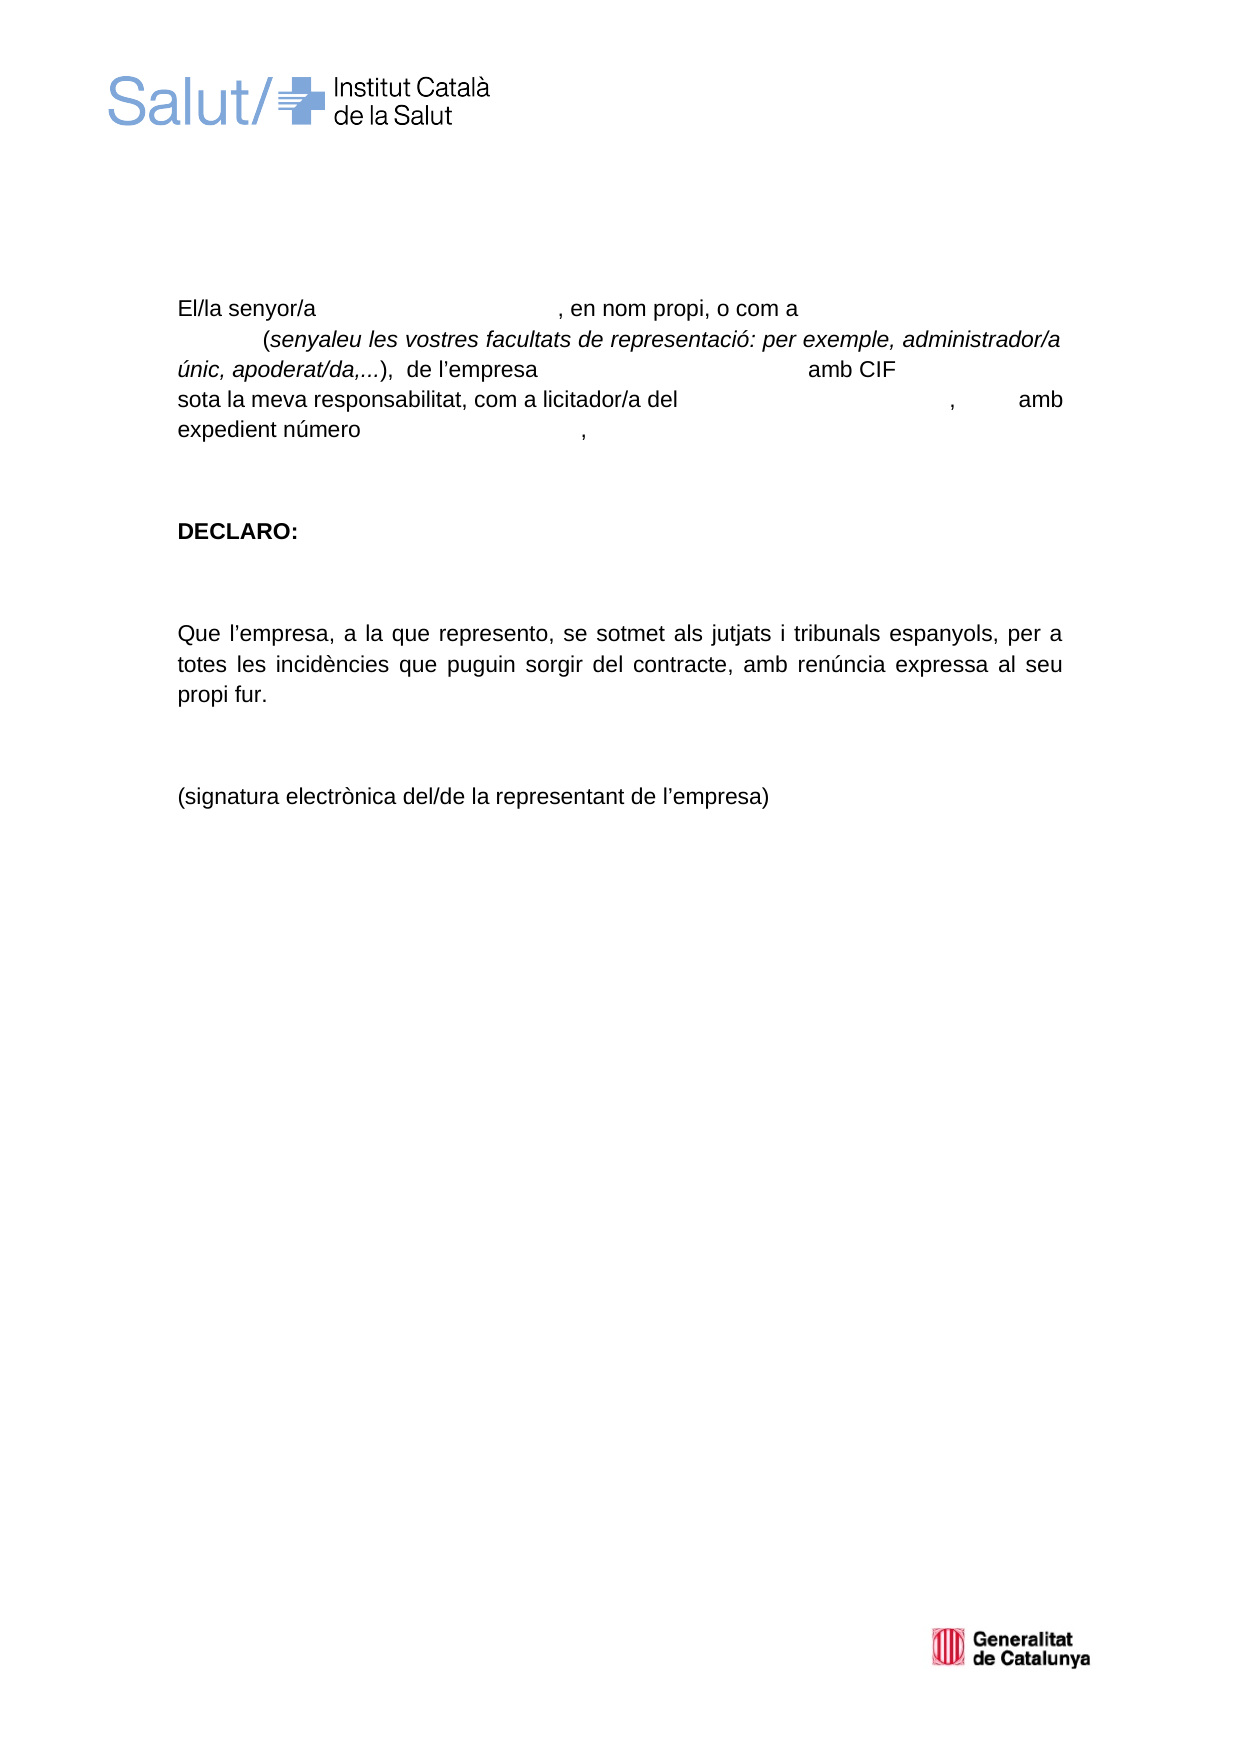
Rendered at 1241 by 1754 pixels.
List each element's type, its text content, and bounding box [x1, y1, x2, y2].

text El/la senyor/a , en nom propi, o com a (senyaleu les vostres facultats de representació: per exemple, administrador/a únic, apoderat/da,...), de l’empresa amb CIF sota la meva responsabilitat, com a licitador/a del , amb expedient número , [177, 295, 1063, 442]
text Que l’empresa, a la que represento, se sotmet als jutjats i tribunals espanyols, per a totes les incidències que puguin sorgir del contracte, amb renúncia expressa al seu propi fur. [177, 620, 1063, 707]
picture [103, 73, 493, 130]
picture [893, 1621, 1129, 1674]
text DECLARO: [177, 518, 1063, 544]
text (signatura electrònica del/de la representant de l’empresa) [177, 783, 1063, 809]
